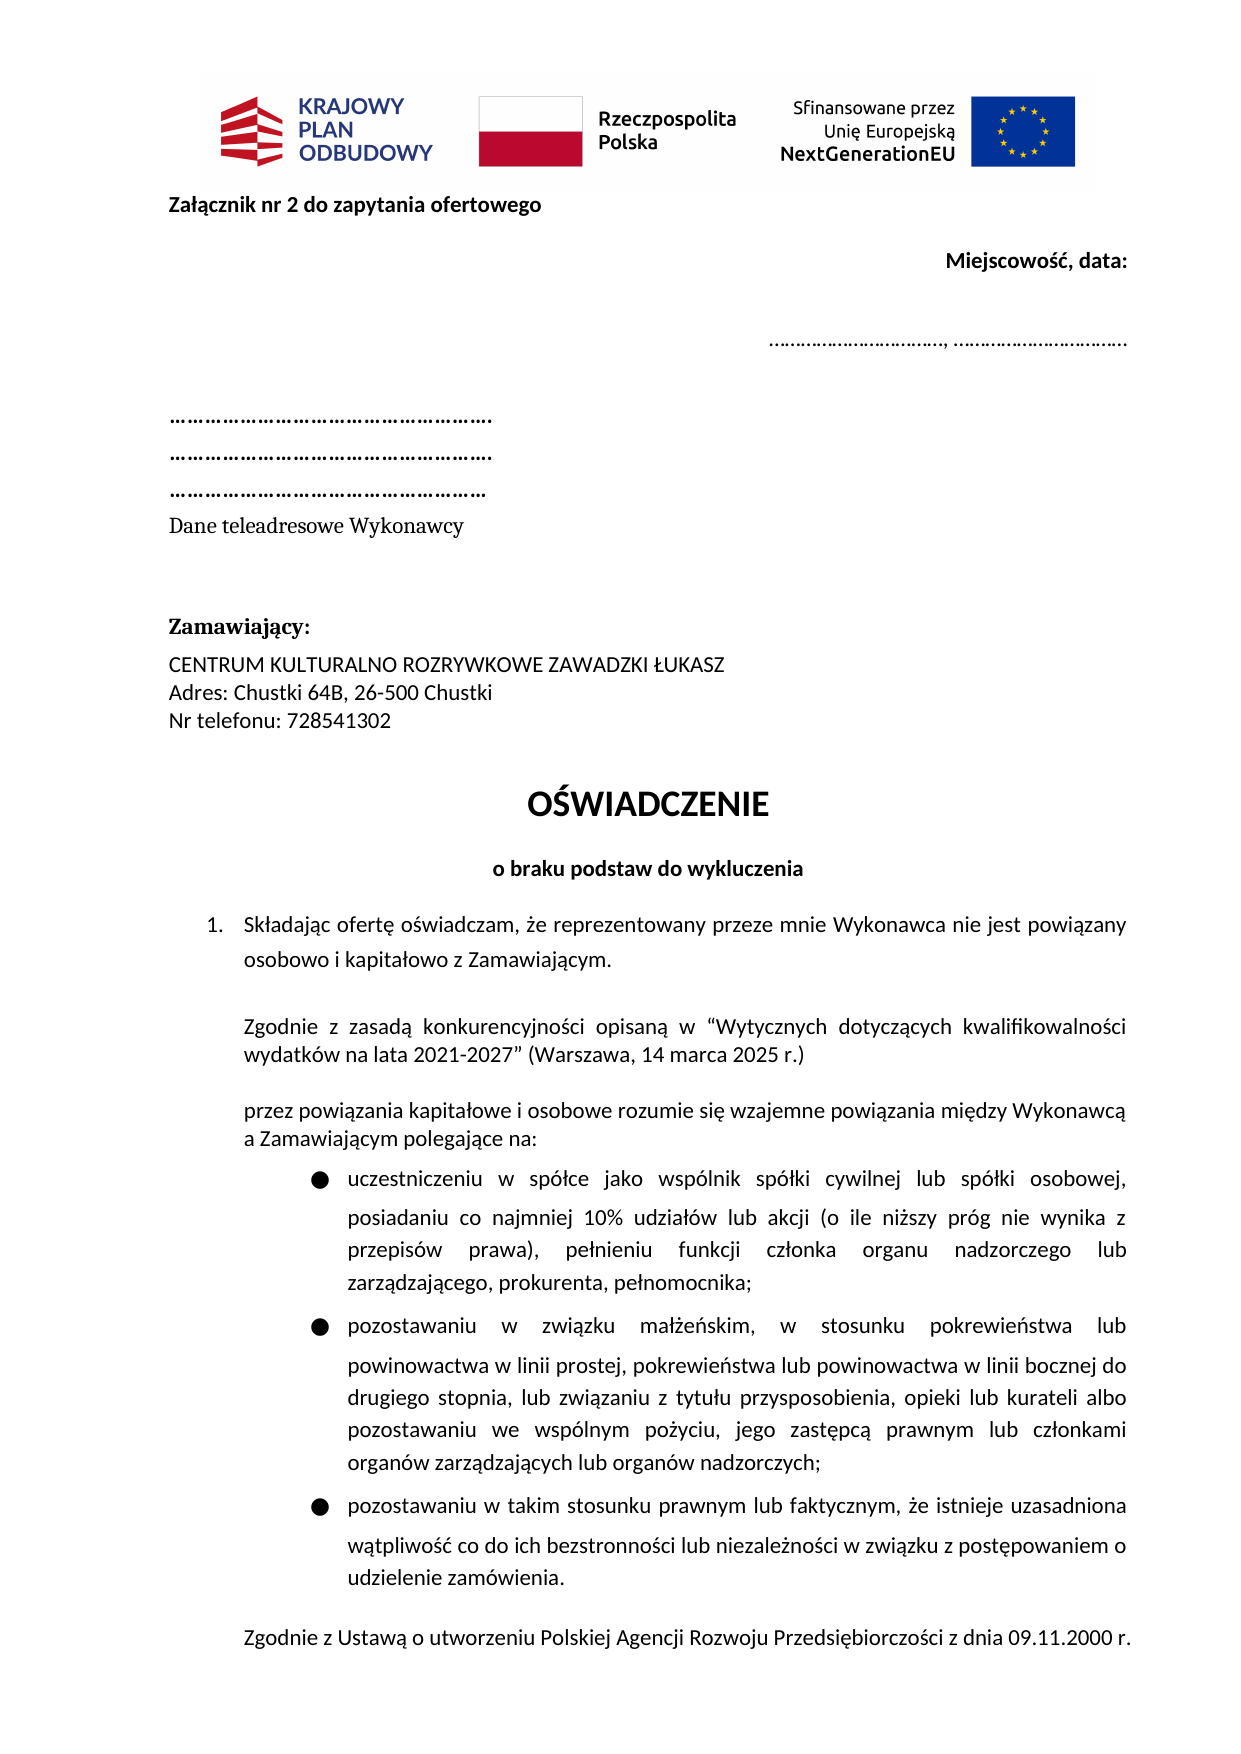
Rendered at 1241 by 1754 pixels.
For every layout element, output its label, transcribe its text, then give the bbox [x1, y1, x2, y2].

text ………………………………………………. [169, 439, 1128, 466]
text ………………………………………………. [169, 403, 1128, 429]
list uczestniczeniu w spółce jako wspólnik spółki cywilnej lub spółki osobowej, posiadaniu co najmniej 10% udziałów lub akcji (o ile niższy próg nie wynika z przepisów prawa), pełnieniu funkcji członka organu nadzorczego lub zarządzającego, prokurenta, pełnomocnika; [310, 1152, 1128, 1296]
text Miejscowość, data: [169, 246, 1128, 274]
text Zgodnie z zasadą konkurencyjności opisaną w “Wytycznych dotyczących kwalifikowalności wydatków na lata 2021-2027” (Warszawa, 14 marca 2025 r.) [244, 1012, 1128, 1068]
text OŚWIADCZENIE [169, 780, 1128, 826]
list Składając ofertę oświadczam, że reprezentowany przeze mnie Wykonawca nie jest powiązany osobowo i kapitałowo z Zamawiającym. [206, 910, 1128, 973]
text przez powiązania kapitałowe i osobowe rozumie się wzajemne powiązania między Wykonawcą a Zamawiającym polegające na: [244, 1096, 1128, 1152]
list pozostawaniu w związku małżeńskim, w stosunku pokrewieństwa lub powinowactwa w linii prostej, pokrewieństwa lub powinowactwa w linii bocznej do drugiego stopnia, lub związaniu z tytułu przysposobienia, opieki lub kurateli albo pozostawaniu we wspólnym pożyciu, jego zastępcą prawnym lub członkami organów zarządzających lub organów nadzorczych; [310, 1300, 1128, 1476]
text Zgodnie z Ustawą o utworzeniu Polskiej Agencji Rozwoju Przedsiębiorczości z dnia 09.11.2000 r. [169, 1623, 1161, 1651]
picture [198, 73, 1098, 190]
list Adres: Chustki 64B, 26-500 Chustki [169, 678, 1128, 706]
list CENTRUM KULTURALNO ROZRYWKOWE ZAWADZKI ŁUKASZ [169, 650, 1128, 678]
text Załącznik nr 2 do zapytania ofertowego [169, 190, 1128, 218]
list pozostawaniu w takim stosunku prawnym lub faktycznym, że istnieje uzasadniona wątpliwość co do ich bezstronności lub niezależności w związku z postępowaniem o udzielenie zamówienia. [310, 1480, 1128, 1591]
text o braku podstaw do wykluczenia [169, 854, 1128, 882]
text Zamawiający: [169, 613, 1128, 640]
text ……………………………………………… [169, 476, 1128, 503]
text Dane teleadresowe Wykonawcy [169, 513, 1128, 540]
text ……………………………, …………………………… [169, 324, 1128, 352]
list Nr telefonu: 728541302 [169, 706, 1128, 734]
